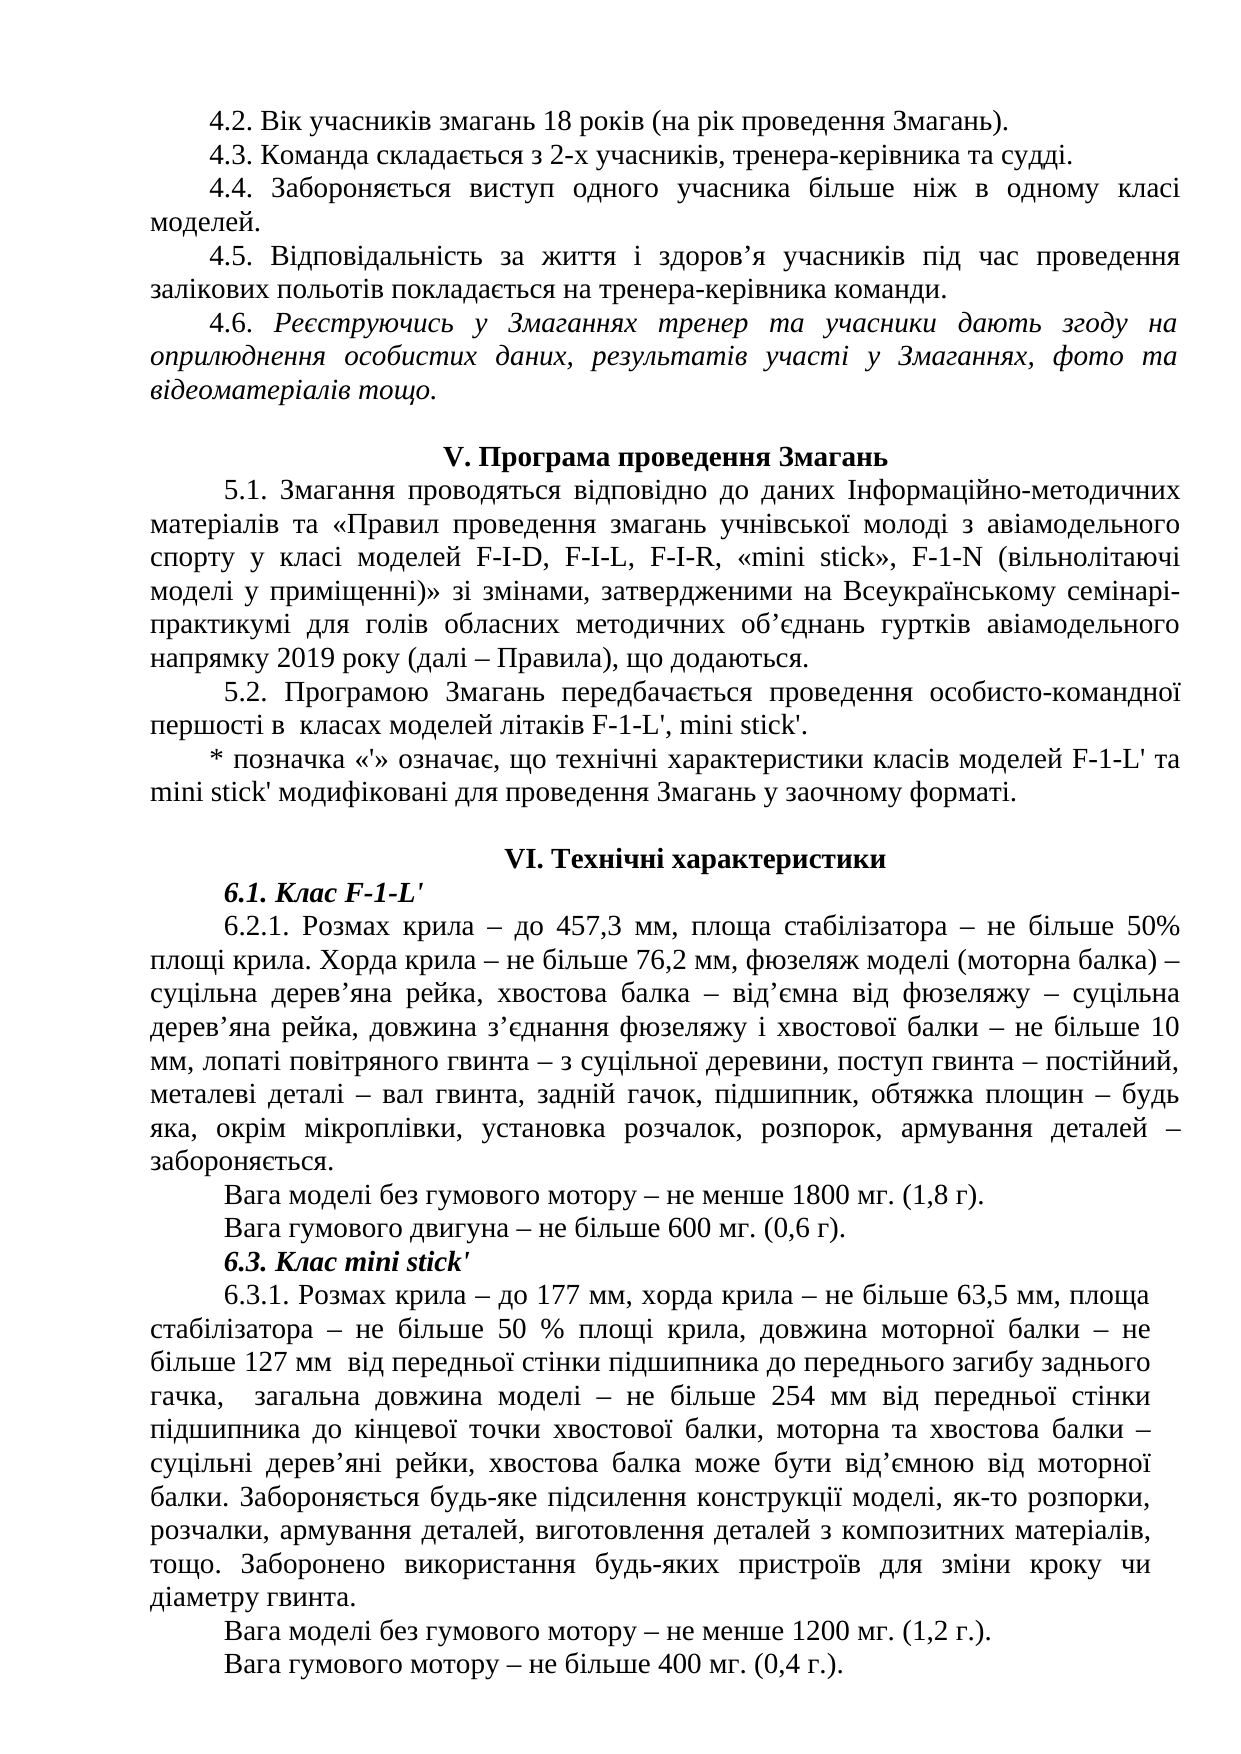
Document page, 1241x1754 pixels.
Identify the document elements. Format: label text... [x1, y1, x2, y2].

text V. Програма проведення Змагань [150, 439, 1181, 472]
text 4.3. Команда складається з 2-х учасників, тренера-керівника та судді. [150, 137, 1181, 171]
text 4.6. Реєструючись у Змаганнях тренер та учасники дають згоду на оприлюднення особистих даних, результатів участі у Змаганнях, фото та відеоматеріалів тощо. [150, 305, 1181, 405]
text 5.2. Програмою Змагань передбачається проведення особисто-командної першості в класах моделей літаків F-1-L', mini stick'. [150, 674, 1181, 741]
text Вага гумового двигуна – не більше 600 мг. (0,6 г). [150, 1210, 1181, 1244]
text Вага моделі без гумового мотору – не менше 1800 мг. (1,8 г). [150, 1177, 1181, 1210]
text * позначка «'» означає, що технічні характеристики класів моделей F-1-L' та mini stick' модифіковані для проведення Змагань у заочному форматі. [150, 741, 1181, 808]
text VІ. Технічні характеристики [150, 841, 1181, 875]
text 4.2. Вік учасників змагань 18 років (на рік проведення Змагань). [150, 103, 1181, 137]
text Вага гумового мотору – не більше 400 мг. (0,4 г.). [150, 1646, 1152, 1680]
text Вага моделі без гумового мотору – не менше 1200 мг. (1,2 г.). [150, 1613, 1152, 1646]
text 6.3. Клас mini stick' [150, 1244, 1181, 1277]
text 4.4. Забороняється виступ одного учасника більше ніж в одному класі моделей. [150, 171, 1181, 238]
text 6.1. Клас F-1-L' [150, 875, 1181, 908]
text 6.3.1. Розмах крила – до 177 мм, хорда крила – не більше 63,5 мм, площа стабілізатора – не більше 50 % площі крила, довжина моторної балки – не більше 127 мм від передньої стінки підшипника до переднього загибу заднього гачка, загальна довжина моделі – не більше 254 мм від передньої стінки підшипника до кінцевої точки хвостової балки, моторна та хвостова балки – суцільні дерев’яні рейки, хвостова балка може бути від’ємною від моторної балки. Забороняється будь-яке підсилення конструкції моделі, як-то розпорки, розчалки, армування деталей, виготовлення деталей з композитних матеріалів, тощо. Заборонено використання будь-яких пристроїв для зміни кроку чи діаметру гвинта. [150, 1277, 1152, 1613]
text 5.1. Змагання проводяться відповідно до даних Інформаційно-методичних матеріалів та «Правил проведення змагань учнівської молоді з авіамодельного спорту у класі моделей F-I-D, F-I-L, F-I-R, «mini stick», F-1-N (вільнолітаючі моделі у приміщенні)» зі змінами, затвердженими на Всеукраїнському семінарі-практикумі для голів обласних методичних об’єднань гуртків авіамодельного напрямку 2019 року (далі – Правила), що додаються. [150, 472, 1181, 674]
text 6.2.1. Розмах крила – до 457,3 мм, площа стабілізатора – не більше 50% площі крила. Хорда крила – не більше 76,2 мм, фюзеляж моделі (моторна балка) – суцільна дерев’яна рейка, хвостова балка – від’ємна від фюзеляжу – суцільна дерев’яна рейка, довжина з’єднання фюзеляжу і хвостової балки – не більше 10 мм, лопаті повітряного гвинта – з суцільної деревини, поступ гвинта – постійний, металеві деталі – вал гвинта, задній гачок, підшипник, обтяжка площин – будь яка, окрім мікроплівки, установка розчалок, розпорок, армування деталей – забороняється. [150, 908, 1181, 1177]
text 4.5. Відповідальність за життя і здоров’я учасників під час проведення залікових польотів покладається на тренера-керівника команди. [150, 238, 1181, 305]
